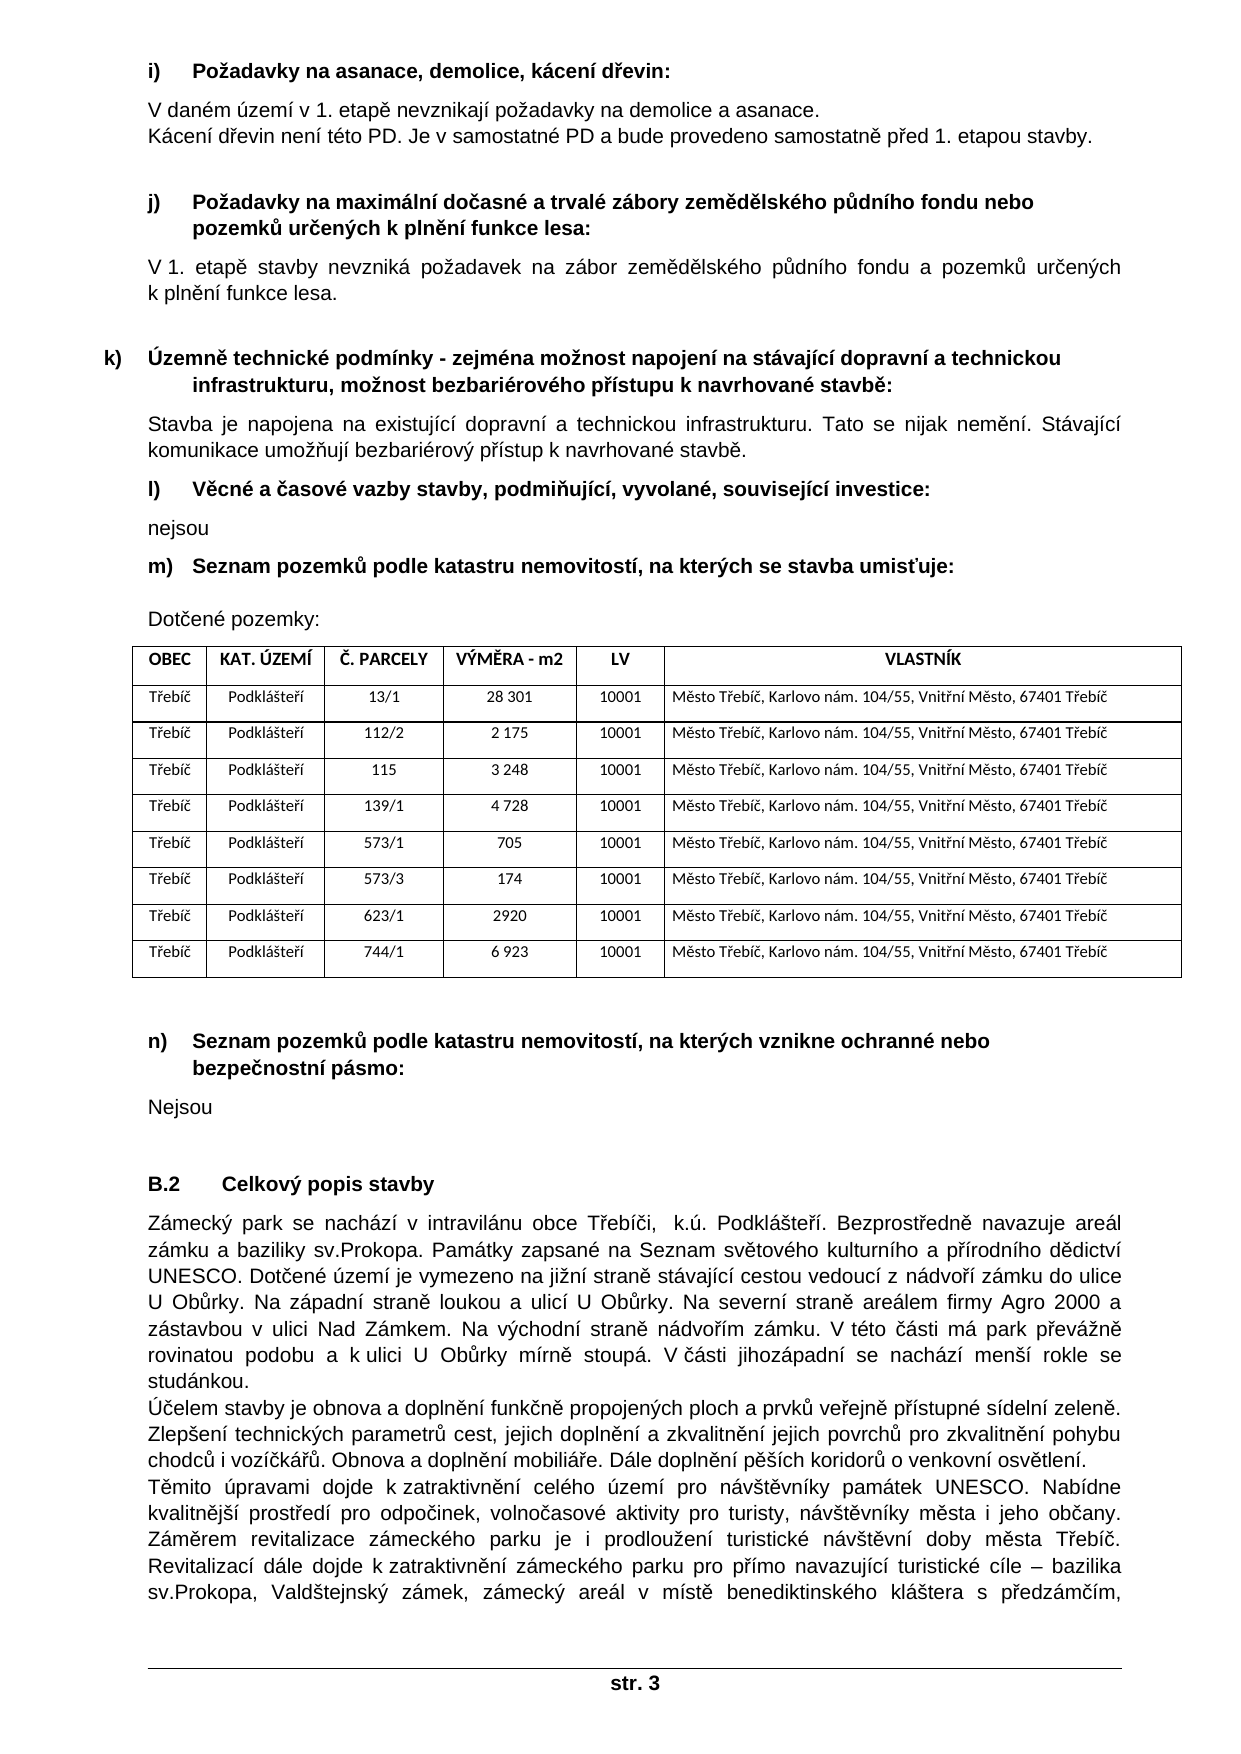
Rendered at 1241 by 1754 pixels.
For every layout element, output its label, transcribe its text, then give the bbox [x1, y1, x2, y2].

text Nejsou [148, 1094, 1122, 1118]
table_cell 573/1 [325, 832, 443, 867]
text Územně technické podmínky - zejména možnost napojení na stávající dopravní a technickou infrastrukturu, možnost bezbariérového přístupu k navrhované stavbě: [103, 346, 1122, 397]
table_cell Město Třebíč, Karlovo nám. 104/55, Vnitřní Město, 67401 Třebíč [665, 905, 1181, 940]
table_cell 112/2 [325, 723, 443, 758]
table_cell Město Třebíč, Karlovo nám. 104/55, Vnitřní Město, 67401 Třebíč [665, 759, 1181, 794]
table_cell Podklášteří [207, 941, 324, 977]
table_cell 28 301 [444, 686, 576, 721]
table_header KAT. ÚZEMÍ [207, 647, 324, 685]
table_header LV [577, 647, 664, 685]
table_header OBEC [133, 647, 206, 685]
table_header Č. PARCELY [325, 647, 443, 685]
text Požadavky na asanace, demolice, kácení dřevin: [148, 59, 1122, 83]
table_cell Třebíč [133, 795, 206, 831]
table_cell 139/1 [325, 795, 443, 831]
table_cell 573/3 [325, 868, 443, 904]
table_cell 10001 [577, 686, 664, 721]
text Věcné a časové vazby stavby, podmiňující, vyvolané, související investice: [148, 477, 1122, 501]
table_cell 4 728 [444, 795, 576, 831]
table_cell Město Třebíč, Karlovo nám. 104/55, Vnitřní Město, 67401 Třebíč [665, 686, 1181, 721]
table_cell Město Třebíč, Karlovo nám. 104/55, Vnitřní Město, 67401 Třebíč [665, 941, 1181, 977]
table_cell 13/1 [325, 686, 443, 721]
table_cell 10001 [577, 941, 664, 977]
text Účelem stavby je obnova a doplnění funkčně propojených ploch a prvků veřejně přístupné sídelní zeleně. Zlepšení technických parametrů cest, jejich doplnění a zkvalitnění jejich povrchů pro zkvalitnění pohybu chodců i vozíčkářů. Obnova a doplnění mobiliáře. Dále doplnění pěších koridorů o venkovní osvětlení. [148, 1396, 1122, 1472]
text V 1. etapě stavby nevzniká požadavek na zábor zemědělského půdního fondu a pozemků určených k plnění funkce lesa. [148, 255, 1122, 305]
table_cell 2 175 [444, 723, 576, 758]
table_cell Třebíč [133, 759, 206, 794]
text Požadavky na maximální dočasné a trvalé zábory zemědělského půdního fondu nebo pozemků určených k plnění funkce lesa: [148, 189, 1122, 240]
table_cell Třebíč [133, 941, 206, 977]
table_cell Podklášteří [207, 868, 324, 904]
table_cell Třebíč [133, 868, 206, 904]
table_cell Třebíč [133, 905, 206, 940]
text Stavba je napojena na existující dopravní a technickou infrastrukturu. Tato se nijak nemění. Stávající komunikace umožňují bezbariérový přístup k navrhované stavbě. [148, 411, 1122, 462]
text Kácení dřevin není této PD. Je v samostatné PD a bude provedeno samostatně před 1. etapou stavby. [148, 124, 1122, 148]
table_cell 6 923 [444, 941, 576, 977]
table_cell Třebíč [133, 686, 206, 721]
list Dotčené pozemky: [148, 607, 1122, 631]
text B.2 Celkový popis stavby [148, 1172, 1122, 1196]
table_header VLASTNÍK [665, 647, 1181, 685]
table_cell 10001 [577, 868, 664, 904]
table_cell Třebíč [133, 723, 206, 758]
text V daném území v 1. etapě nevznikají požadavky na demolice a asanace. [148, 98, 1122, 122]
table_cell Podklášteří [207, 759, 324, 794]
table_cell 115 [325, 759, 443, 794]
text Seznam pozemků podle katastru nemovitostí, na kterých vznikne ochranné nebo bezpečnostní pásmo: [148, 1029, 1122, 1079]
table_cell Město Třebíč, Karlovo nám. 104/55, Vnitřní Město, 67401 Třebíč [665, 868, 1181, 904]
table_cell Podklášteří [207, 795, 324, 831]
table_cell 10001 [577, 759, 664, 794]
text Seznam pozemků podle katastru nemovitostí, na kterých se stavba umisťuje: [148, 554, 1122, 578]
table_cell 10001 [577, 832, 664, 867]
table_cell 3 248 [444, 759, 576, 794]
table_cell Podklášteří [207, 905, 324, 940]
table_cell 10001 [577, 723, 664, 758]
table_cell Město Třebíč, Karlovo nám. 104/55, Vnitřní Město, 67401 Třebíč [665, 795, 1181, 831]
table_cell 2920 [444, 905, 576, 940]
table_cell 623/1 [325, 905, 443, 940]
table_cell Podklášteří [207, 723, 324, 758]
table_cell 10001 [577, 905, 664, 940]
table_cell 174 [444, 868, 576, 904]
text Zámecký park se nachází v intravilánu obce Třebíči, k.ú. Podklášteří. Bezprostředně navazuje areál zámku a baziliky sv.Prokopa. Památky zapsané na Seznam světového kulturního a přírodního dědictví UNESCO. Dotčené území je vymezeno na jižní straně stávající cestou vedoucí z nádvoří zámku do ulice U Obůrky. Na západní straně loukou a ulicí U Obůrky. Na severní straně areálem firmy Agro 2000 a zástavbou v ulici Nad Zámkem. Na východní straně nádvořím zámku. V této části má park převážně rovinatou podobu a k ulici U Obůrky mírně stoupá. V části jihozápadní se nachází menší rokle se studánkou. [148, 1211, 1122, 1393]
table_cell 705 [444, 832, 576, 867]
text nejsou [148, 516, 1122, 539]
table_cell Podklášteří [207, 832, 324, 867]
table_cell Třebíč [133, 832, 206, 867]
table_cell Podklášteří [207, 686, 324, 721]
table_cell Město Třebíč, Karlovo nám. 104/55, Vnitřní Město, 67401 Třebíč [665, 723, 1181, 758]
table_cell 744/1 [325, 941, 443, 977]
table_cell Město Třebíč, Karlovo nám. 104/55, Vnitřní Město, 67401 Třebíč [665, 832, 1181, 867]
table_header VÝMĚRA - m2 [444, 647, 576, 685]
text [148, 1474, 1122, 1604]
table_cell 10001 [577, 795, 664, 831]
